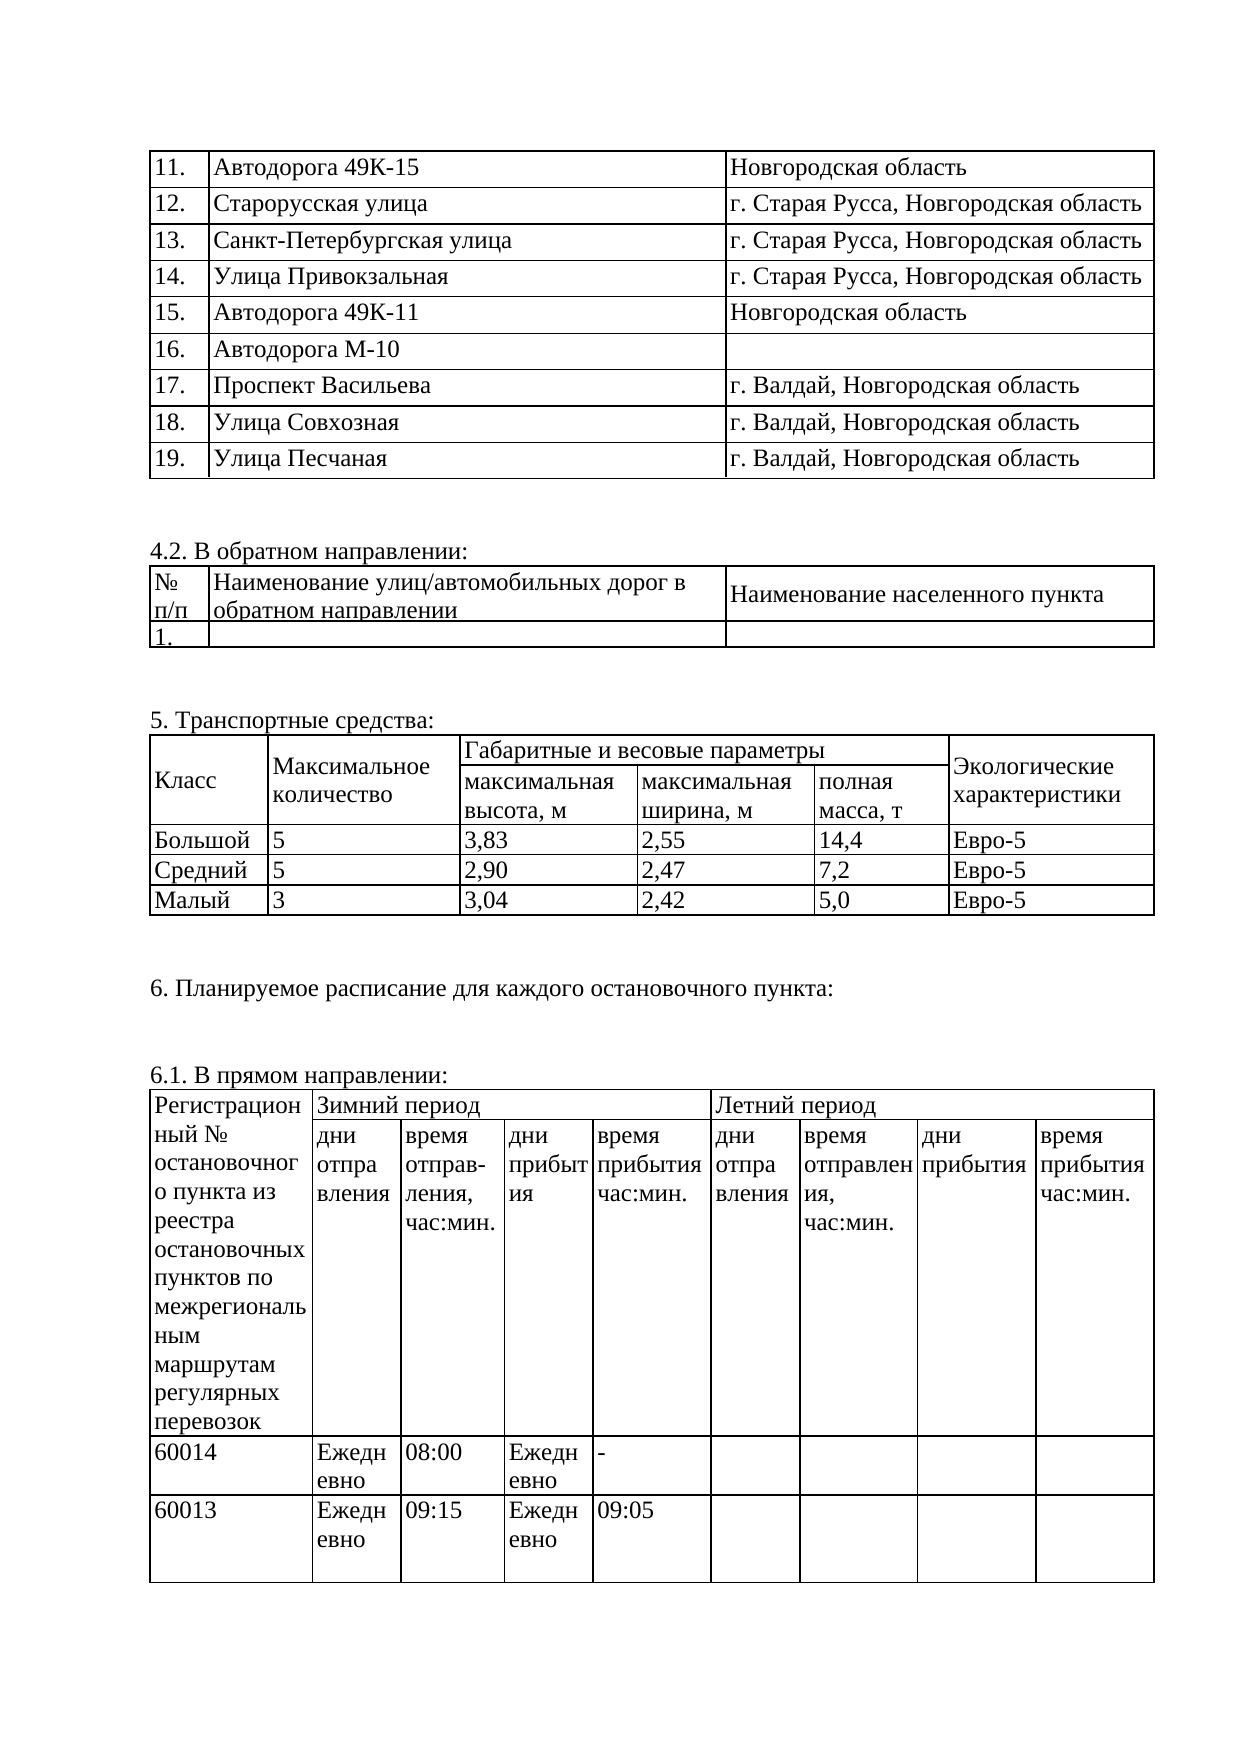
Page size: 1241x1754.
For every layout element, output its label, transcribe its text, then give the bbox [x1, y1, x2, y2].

table_cell 3,83 [461, 825, 637, 854]
table_header Наименование улиц/автомобильных дорог в обратном направлении [210, 567, 725, 620]
table_cell [918, 1437, 1035, 1494]
table_cell [712, 1437, 799, 1494]
table_cell дни отправления [712, 1120, 799, 1435]
table_cell дни прибытия [505, 1120, 592, 1435]
table_header Класс [151, 736, 267, 823]
table_cell время прибытия час:мин. [594, 1120, 710, 1435]
table_cell время отправления, час:мин. [402, 1120, 504, 1435]
table_cell Санкт-Петербургская улица [210, 225, 725, 259]
table_cell 16. [151, 334, 208, 369]
table_cell 09:15 [402, 1496, 504, 1582]
table_cell 18. [151, 407, 208, 442]
text 5. Транспортные средства: [150, 705, 1090, 734]
table_cell Улица Совхозная [210, 407, 725, 442]
table_cell г. Валдай, Новгородская область [727, 443, 1153, 477]
table_cell Большой [151, 825, 267, 854]
table_cell 7,2 [815, 855, 948, 884]
table_header Экологические характеристики [950, 736, 1153, 823]
text 4.2. В обратном направлении: [150, 536, 1090, 565]
table_cell г. Валдай, Новгородская область [727, 370, 1153, 405]
table_cell г. Старая Русса, Новгородская область [727, 261, 1153, 296]
table_cell дни отправления [313, 1120, 400, 1435]
table_header Зимний период [313, 1090, 710, 1119]
table_cell 1. [151, 622, 208, 646]
table_cell Евро-5 [950, 886, 1153, 914]
table_header Максимальное количество [269, 736, 459, 823]
text 6. Планируемое расписание для каждого остановочного пункта: [150, 973, 1090, 1002]
table_cell Ежедневно [313, 1437, 400, 1494]
table_header Наименование населенного пункта [727, 567, 1153, 620]
table_cell 11. [151, 152, 208, 187]
table_cell 2,42 [638, 886, 814, 914]
table_cell Проспект Васильева [210, 370, 725, 405]
table_cell [727, 334, 1153, 369]
table_cell Улица Песчаная [210, 443, 725, 477]
table_cell [801, 1437, 917, 1494]
table_cell - [594, 1437, 710, 1494]
table_cell [1037, 1496, 1153, 1582]
table_cell Новгородская область [727, 297, 1153, 333]
table_cell г. Старая Русса, Новгородская область [727, 225, 1153, 259]
table_cell максимальная ширина, м [638, 766, 814, 823]
table_header № п/п [151, 567, 208, 620]
table_cell 2,90 [461, 855, 637, 884]
table_cell [727, 622, 1153, 646]
table_cell 15. [151, 297, 208, 333]
table_cell максимальная высота, м [461, 766, 637, 823]
table_cell 14. [151, 261, 208, 296]
table_cell Ежедневно [505, 1437, 592, 1494]
table_cell Улица Привокзальная [210, 261, 725, 296]
table_cell Автодорога 49К-11 [210, 297, 725, 333]
table_cell 08:00 [402, 1437, 504, 1494]
table_cell [210, 622, 725, 646]
table_cell время прибытия час:мин. [1037, 1120, 1153, 1435]
table_cell г. Валдай, Новгородская область [727, 407, 1153, 442]
table_cell 17. [151, 370, 208, 405]
table_cell 60013 [151, 1496, 312, 1582]
table_cell Ежедневно [313, 1496, 400, 1582]
table_cell Малый [151, 886, 267, 914]
table_header Летний период [712, 1090, 1153, 1119]
table_cell 14,4 [815, 825, 948, 854]
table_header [151, 1090, 312, 1435]
table_cell Автодорога 49К-15 [210, 152, 725, 187]
table_cell 60014 [151, 1437, 312, 1494]
table_cell 5,0 [815, 886, 948, 914]
table_cell Средний [151, 855, 267, 884]
table_cell 19. [151, 443, 208, 477]
table_cell [918, 1496, 1035, 1582]
text 6.1. В прямом направлении: [150, 1060, 1090, 1088]
table_cell полная масса, т [815, 766, 948, 823]
table_cell [1037, 1437, 1153, 1494]
table_cell Старорусская улица [210, 188, 725, 223]
table_cell г. Старая Русса, Новгородская область [727, 188, 1153, 223]
table_cell Ежедневно [505, 1496, 592, 1582]
table_cell 2,47 [638, 855, 814, 884]
table_header Габаритные и весовые параметры [461, 736, 948, 764]
table_cell 09:05 [594, 1496, 710, 1582]
table_cell [712, 1496, 799, 1582]
table_cell 2,55 [638, 825, 814, 854]
table_cell Евро-5 [950, 825, 1153, 854]
table_cell 5 [269, 825, 459, 854]
table_cell время отправления, час:мин. [801, 1120, 917, 1435]
table_cell Автодорога М-10 [210, 334, 725, 369]
table_cell 3 [269, 886, 459, 914]
table_cell Новгородская область [727, 152, 1153, 187]
table_cell 12. [151, 188, 208, 223]
table_cell дни прибытия [918, 1120, 1035, 1435]
table_cell [801, 1496, 917, 1582]
table_cell 3,04 [461, 886, 637, 914]
table_cell Евро-5 [950, 855, 1153, 884]
table_cell 13. [151, 225, 208, 259]
table_cell 5 [269, 855, 459, 884]
